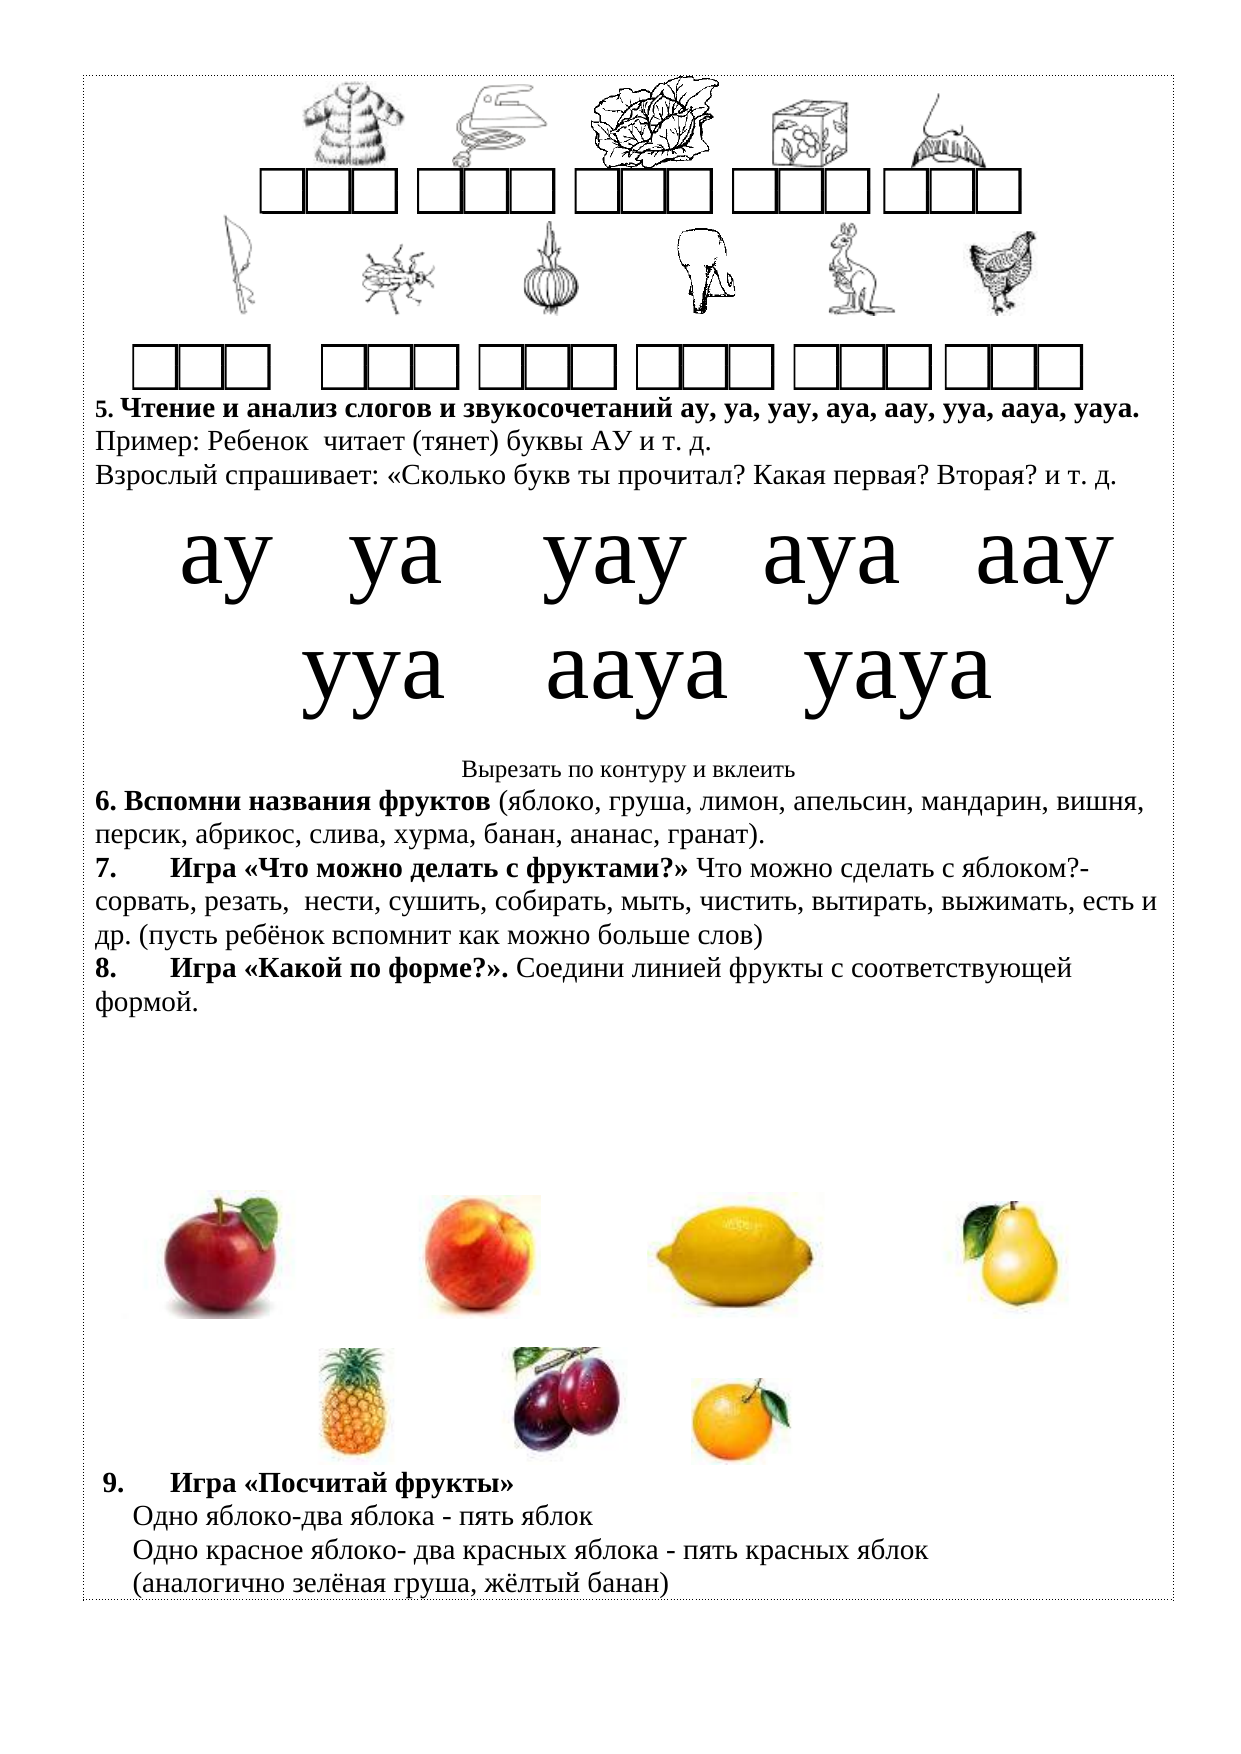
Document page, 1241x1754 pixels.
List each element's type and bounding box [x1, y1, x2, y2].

picture [361, 243, 436, 316]
picture [269, 1348, 440, 1465]
picture [828, 222, 896, 316]
picture [962, 231, 1041, 316]
picture [911, 93, 987, 168]
picture [523, 221, 579, 316]
table_header [84, 75, 1173, 1599]
picture [691, 1378, 796, 1465]
picture [301, 81, 406, 169]
picture [452, 84, 548, 168]
picture [918, 1201, 1105, 1319]
picture [677, 227, 736, 316]
picture [771, 98, 849, 168]
picture [216, 213, 263, 316]
picture [477, 1347, 648, 1465]
picture [394, 1195, 541, 1319]
picture [589, 76, 719, 169]
picture [94, 1190, 358, 1319]
picture [647, 1192, 825, 1319]
